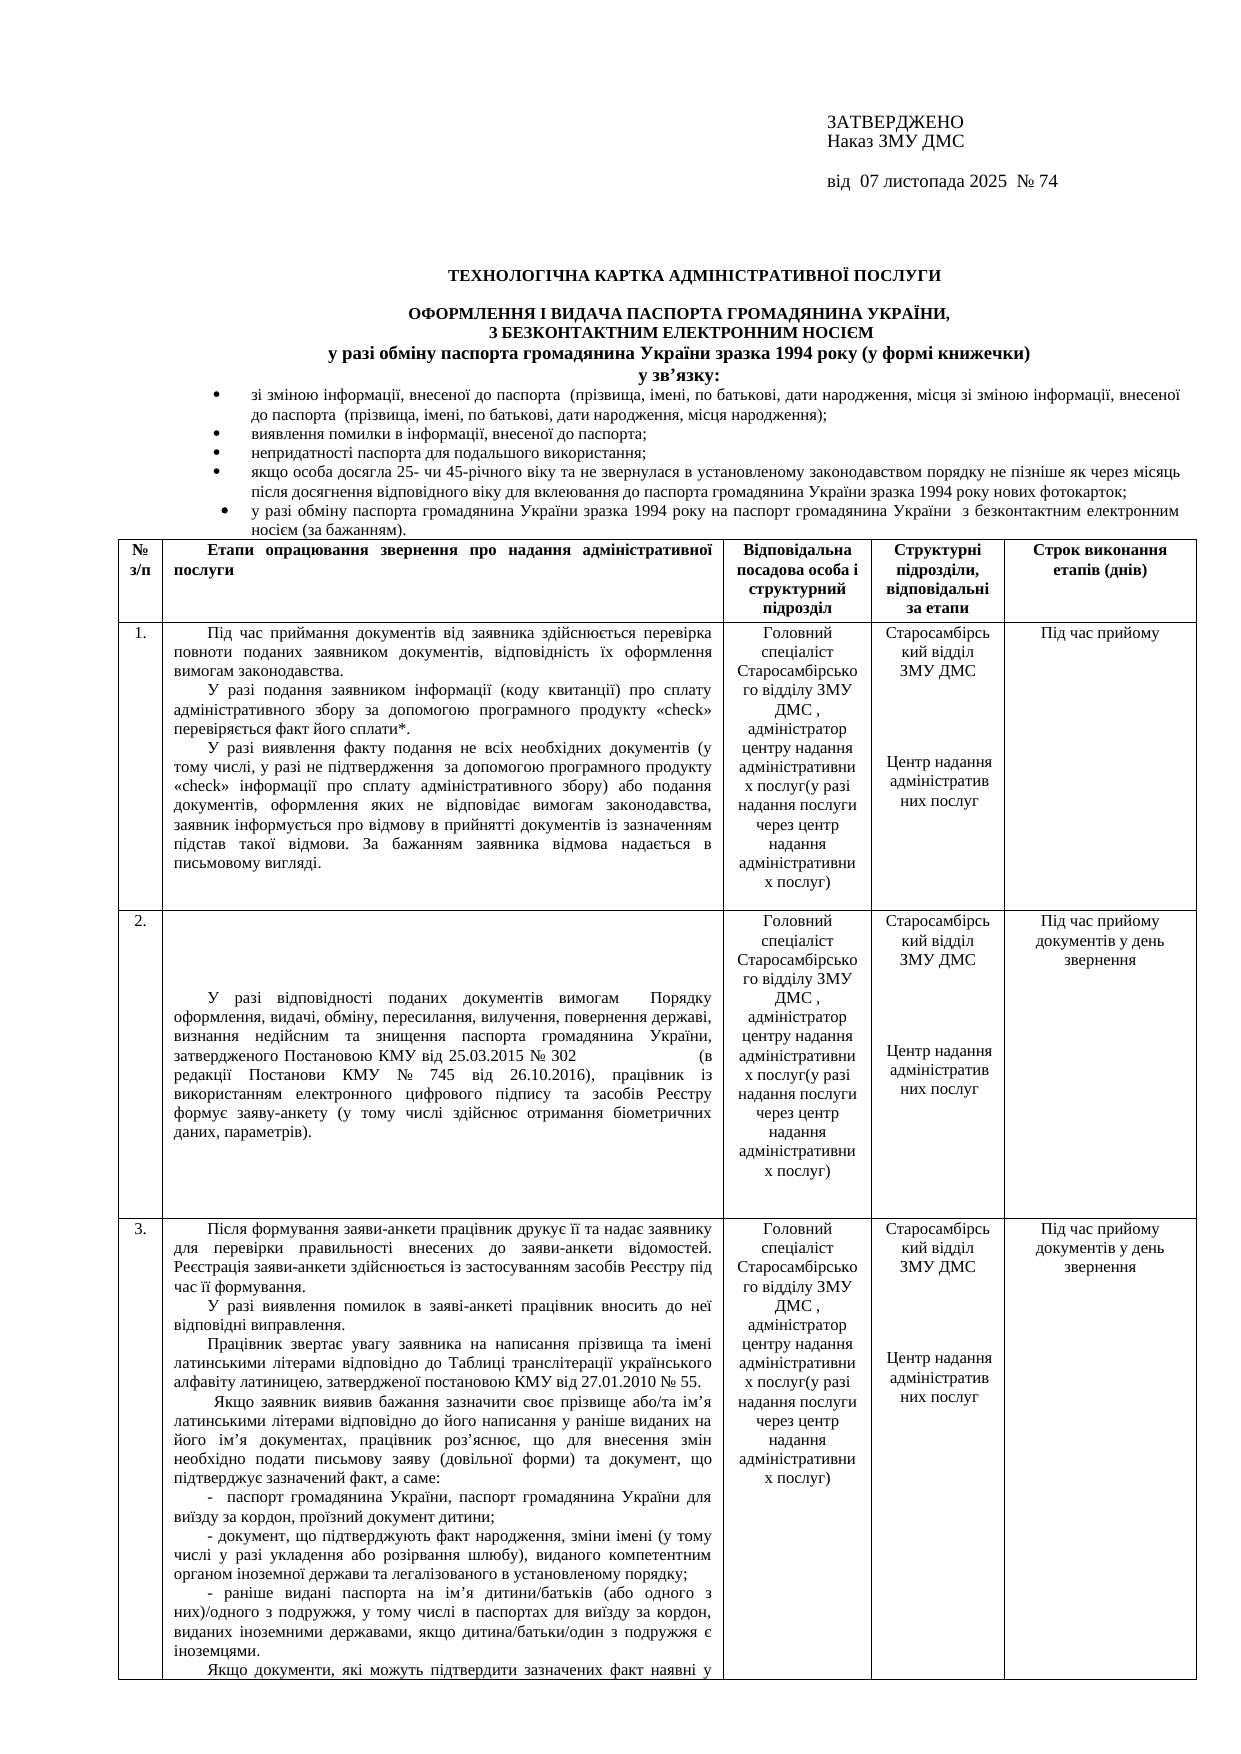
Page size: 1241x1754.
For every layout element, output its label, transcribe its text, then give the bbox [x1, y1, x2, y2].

list у разі обміну паспорта громадянина України зразка 1994 року на паспорт громадянина України з безконтактним електронним носієм (за бажанням). [222, 501, 1181, 539]
table_header ЗАТВЕРДЖЕНО Наказ ЗМУ ДМС [166, 113, 1196, 172]
table_cell 2. [119, 911, 162, 1218]
table_header Відповідальна посадова особа і структурний підрозділ [724, 540, 871, 622]
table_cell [1005, 1219, 1196, 1679]
table_header Структурні підрозділи, відповідальні за етапи [872, 540, 1004, 622]
list зі зміною інформації, внесеної до паспорта (прізвища, імені, по батькові, дати народження, місця зі зміною інформації, внесеної до паспорта (прізвища, імені, по батькові, дати народження, місця народження); [213, 385, 1181, 424]
table_cell Під час прийому документів у день звернення [1005, 911, 1196, 1218]
table_cell Старосамбірський відділ ЗМУ ДМС Центр надання адміністративних послуг [872, 623, 1004, 910]
text у зв’язку: [177, 364, 1181, 385]
table_header Строк виконання етапів (днів) [1005, 540, 1196, 622]
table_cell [872, 1219, 1004, 1679]
table_cell від 07 листопада 2025 № 74 [166, 173, 1196, 213]
table_cell У разі відповідності поданих документів вимогам Порядку оформлення, видачі, обміну, пересилання, вилучення, повернення державі, визнання недійсним та знищення паспорта громадянина України, затвердженого Постановою КМУ від 25.03.2015 № 302 (в редакції Постанови КМУ № 745 від 26.10.2016), працівник із використанням електронного цифрового підпису та засобів Реєстру формує заяву-анкету (у тому числі здійснює отримання біометричних даних, параметрів). [163, 911, 723, 1218]
text З БЕЗКОНТАКТНИМ ЕЛЕКТРОННИМ НОСІЄМ [177, 323, 1181, 342]
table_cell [163, 1219, 723, 1679]
table_cell Старосамбірський відділ ЗМУ ДМС Центр надання адміністративних послуг [872, 911, 1004, 1218]
list непридатності паспорта для подальшого використання; [213, 443, 1181, 462]
list виявлення помилки в інформації, внесеної до паспорта; [213, 424, 1181, 443]
table_cell 1. [119, 623, 162, 910]
table_header № з/п [119, 540, 162, 622]
table_header Етапи опрацювання звернення про надання адміністративної послуги [163, 540, 723, 622]
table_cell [724, 1219, 871, 1679]
table_cell Під час приймання документів від заявника здійснюється перевірка повноти поданих заявником документів, відповідність їх оформлення вимогам законодавства. У разі подання заявником інформації (коду квитанції) про сплату адміністративного збору за допомогою програмного продукту «cheсk» перевіряється факт його сплати*. У разі виявлення факту подання не всіх необхідних документів (у тому числі, у разі не підтвердження за допомогою програмного продукту «cheсk» інформації про сплату адміністративного збору) або подання документів, оформлення яких не відповідає вимогам законодавства, заявник інформується про відмову в прийнятті документів із зазначенням підстав такої відмови. За бажанням заявника відмова надається в письмовому вигляді. [163, 623, 723, 910]
text ОФОРМЛЕННЯ І ВИДАЧА ПАСПОРТА ГРОМАДЯНИНА УКРАЇНИ, [177, 304, 1181, 323]
table_cell Під час прийому [1005, 623, 1196, 910]
table_cell 3. [119, 1219, 162, 1679]
text ТЕХНОЛОГІЧНА КАРТКА АДМІНІСТРАТИВНОЇ ПОСЛУГИ [396, 265, 994, 284]
list якщо особа досягла 25- чи 45-річного віку та не звернулася в установленому законодавством порядку не пізніше як через місяць після досягнення відповідного віку для вклеювання до паспорта громадянина України зразка 1994 року нових фотокарток; [213, 462, 1181, 501]
text у разі обміну паспорта громадянина України зразка 1994 року (у формі книжечки) [177, 342, 1181, 364]
